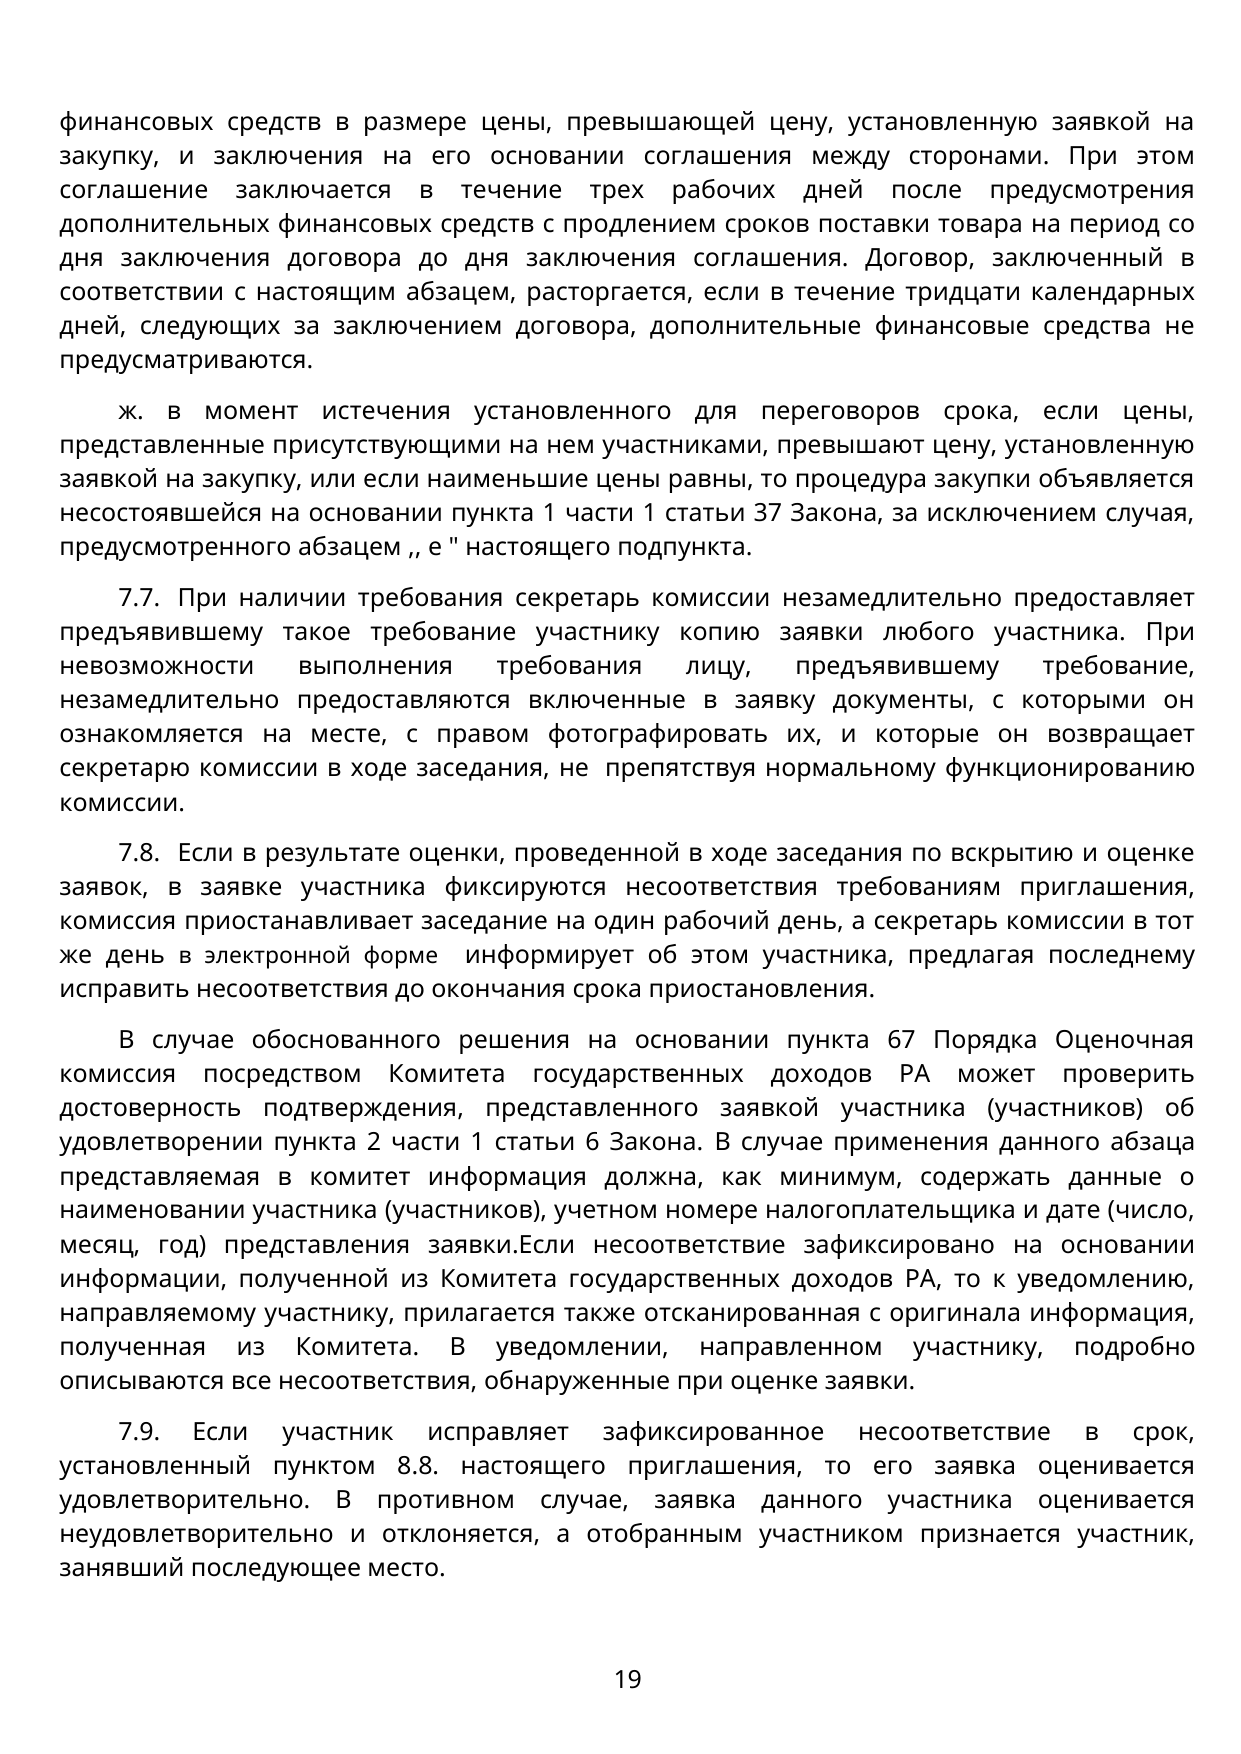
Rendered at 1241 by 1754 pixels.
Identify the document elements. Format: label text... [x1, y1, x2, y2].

text 7.9. Если участник исправляет зафиксированное несоответствие в срок, установленный пунктом 8.8. настоящего приглашения, то его заявка оценивается удовлетворительно. В противном случае, заявка данного участника оценивается неудовлетворительно и отклоняется, а отобранным участником признается участник, занявший последующее место. [59, 1413, 1196, 1583]
text В случае обоснованного решения на основании пункта 67 Порядка Оценочная комиссия посредством Комитета государственных доходов РА может проверить достоверность подтверждения, представленного заявкой участника (участников) об удовлетворении пункта 2 части 1 статьи 6 Закона. В случае применения данного абзаца представляемая в комитет информация должна, как минимум, содержать данные о наименовании участника (участников), учетном номере налогоплательщика и дате (число, месяц, год) представления заявки.Если несоответствие зафиксировано на основании информации, полученной из Комитета государственных доходов РА, то к уведомлению, направляемому участнику, прилагается также отсканированная с оригинала информация, полученная из Комитета. В уведомлении, направленном участнику, подробно описываются все несоответствия, обнаруженные при оценке заявки. [59, 1022, 1196, 1397]
text 7.7. При наличии требования секретарь комиссии незамедлительно предоставляет предъявившему такое требование участнику копию заявки любого участника. При невозможности выполнения требования лицу, предъявившему требование, незамедлительно предоставляются включенные в заявку документы, с которыми он ознакомляется на месте, с правом фотографировать их, и которые он возвращает секретарю комиссии в ходе заседания, не препятствуя нормальному функционированию комиссии. [59, 579, 1196, 818]
text ж. в момент истечения установленного для переговоров срока, если цены, представленные присутствующими на нем участниками, превышают цену, установленную заявкой на закупку, или если наименьшие цены равны, то процедура закупки объявляется несостоявшейся на основании пункта 1 части 1 статьи 37 Закона, за исключением случая, предусмотренного абзацем ,, е " настоящего подпункта. [59, 393, 1196, 563]
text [59, 103, 1196, 376]
text 7.8. Если в результате оценки, проведенной в ходе заседания по вскрытию и оценке заявок, в заявке участника фиксируются несоответствия требованиям приглашения, комиссия приостанавливает заседание на один рабочий день, а секретарь комиссии в тот же день в электронной форме информирует об этом участника, предлагая последнему исправить несоответствия до окончания срока приостановления. [59, 835, 1196, 1005]
